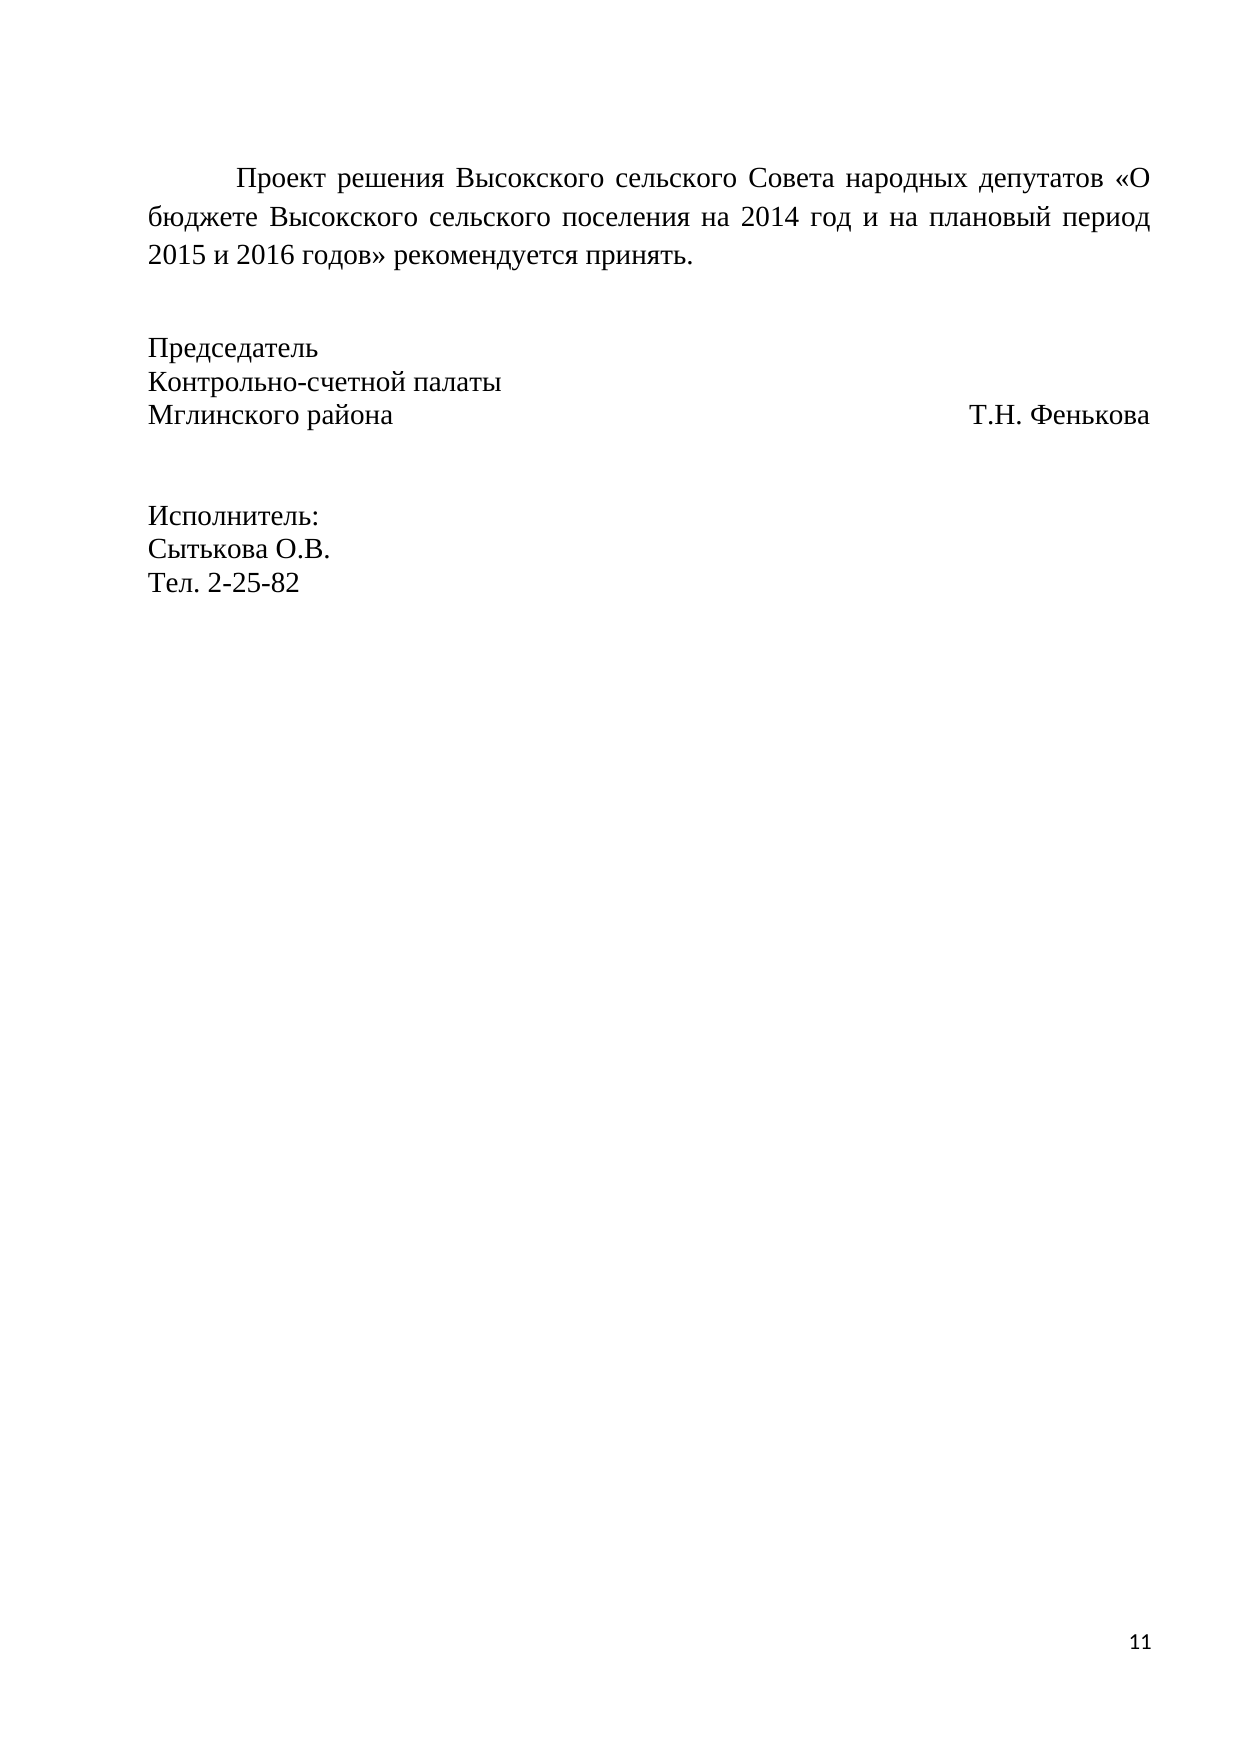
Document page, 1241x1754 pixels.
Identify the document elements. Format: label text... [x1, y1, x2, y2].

text Мглинского района Т.Н. Фенькова [148, 397, 1152, 431]
text Сытькова О.В. [148, 531, 1152, 565]
text Контрольно-счетной палаты [148, 364, 1152, 397]
text Исполнитель: [148, 498, 1152, 531]
text Проект решения Высокского сельского Совета народных депутатов «О бюджете Высокского сельского поселения на 2014 год и на плановый период 2015 и 2016 годов» рекомендуется принять. [148, 160, 1152, 271]
text Председатель [148, 330, 1152, 364]
text Тел. 2-25-82 [148, 565, 1152, 598]
